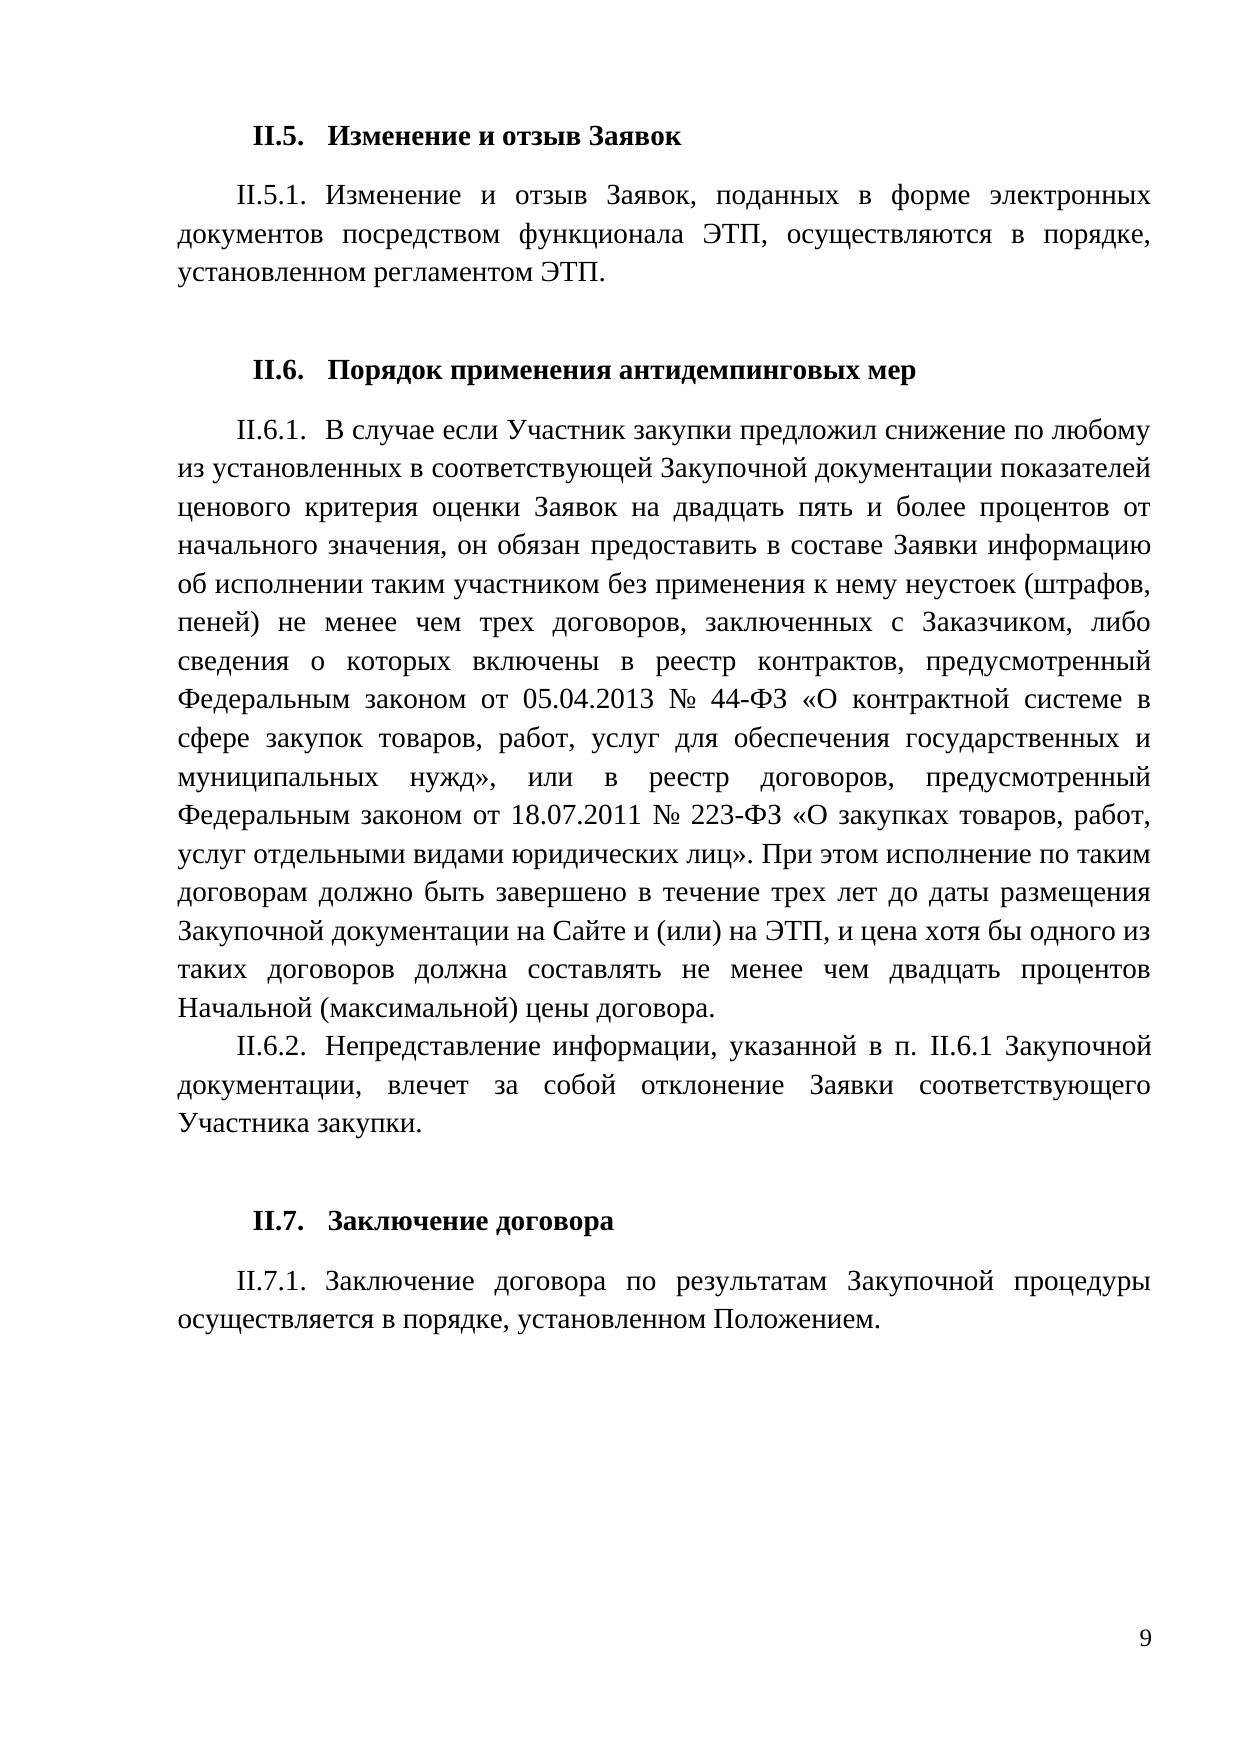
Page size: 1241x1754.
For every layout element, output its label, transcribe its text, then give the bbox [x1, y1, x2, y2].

list Изменение и отзыв Заявок, поданных в форме электронных документов посредством функционала ЭТП, осуществляются в порядке, установленном регламентом ЭТП. [177, 177, 1152, 288]
list Заключение договора по результатам Закупочной процедуры осуществляется в порядке, установленном Положением. [177, 1263, 1152, 1335]
list В случае если Участник закупки предложил снижение по любому из установленных в соответствующей Закупочной документации показателей ценового критерия оценки Заявок на двадцать пять и более процентов от начального значения, он обязан предоставить в составе Заявки информацию об исполнении таким участником без применения к нему неустоек (штрафов, пеней) не менее чем трех договоров, заключенных с Заказчиком, либо сведения о которых включены в реестр контрактов, предусмотренный Федеральным законом от 05.04.2013 № 44-ФЗ «О контрактной системе в сфере закупок товаров, работ, услуг для обеспечения государственных и муниципальных нужд», или в реестр договоров, предусмотренный Федеральным законом от 18.07.2011 № 223-ФЗ «О закупках товаров, работ, услуг отдельными видами юридических лиц». При этом исполнение по таким договорам должно быть завершено в течение трех лет до даты размещения Закупочной документации на Сайте и (или) на ЭТП, и цена хотя бы одного из таких договоров должна составлять не менее чем двадцать процентов Начальной (максимальной) цены договора. [177, 412, 1152, 1023]
list Изменение и отзыв Заявок [252, 118, 1152, 152]
list Заключение договора [252, 1203, 1152, 1237]
list Порядок применения антидемпинговых мер [252, 352, 1152, 386]
list Непредставление информации, указанной в п. 2.6.1 Закупочной документации, влечет за собой отклонение Заявки соответствующего Участника закупки. [177, 1028, 1152, 1139]
